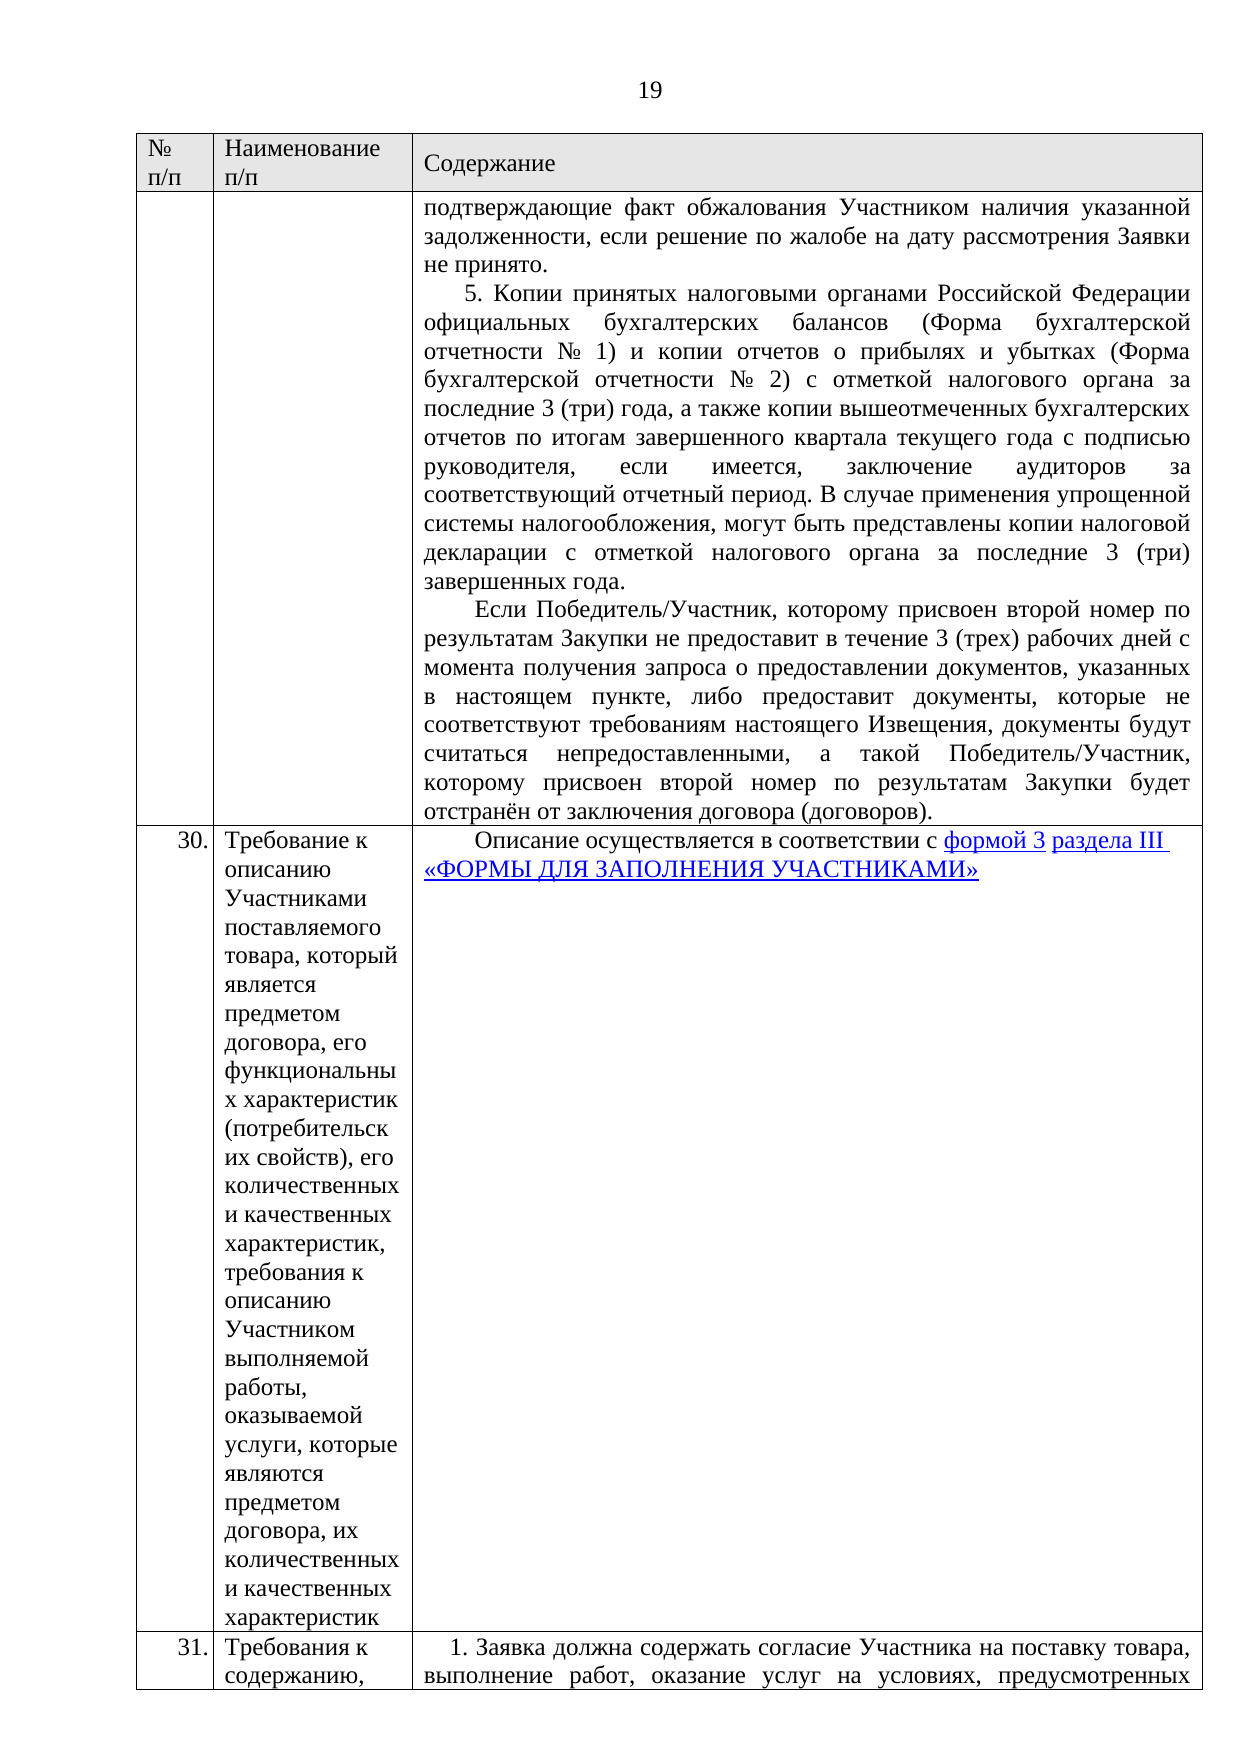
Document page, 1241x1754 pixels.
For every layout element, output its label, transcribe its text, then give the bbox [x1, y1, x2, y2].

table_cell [214, 192, 412, 824]
table_header Наименование п/п [214, 134, 412, 191]
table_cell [214, 1632, 412, 1689]
table_cell Описание осуществляется в соответствии с формой 3 раздела III «ФОРМЫ ДЛЯ ЗАПОЛНЕНИЯ УЧАСТНИКАМИ» [413, 826, 1202, 1631]
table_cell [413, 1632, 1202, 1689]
table_cell [137, 826, 213, 1631]
table_header № п/п [137, 134, 213, 191]
table_cell Требование к описанию Участниками поставляемого товара, который является предметом договора, его функциональных характеристик (потребительских свойств), его количественных и качественных характеристик, требования к описанию Участником выполняемой работы, оказываемой услуги, которые являются предметом договора, их количественных и качественных характеристик [214, 826, 412, 1631]
table_cell [137, 192, 213, 824]
table_header Содержание [413, 134, 1202, 191]
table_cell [413, 192, 1202, 824]
table_cell [137, 1632, 213, 1689]
